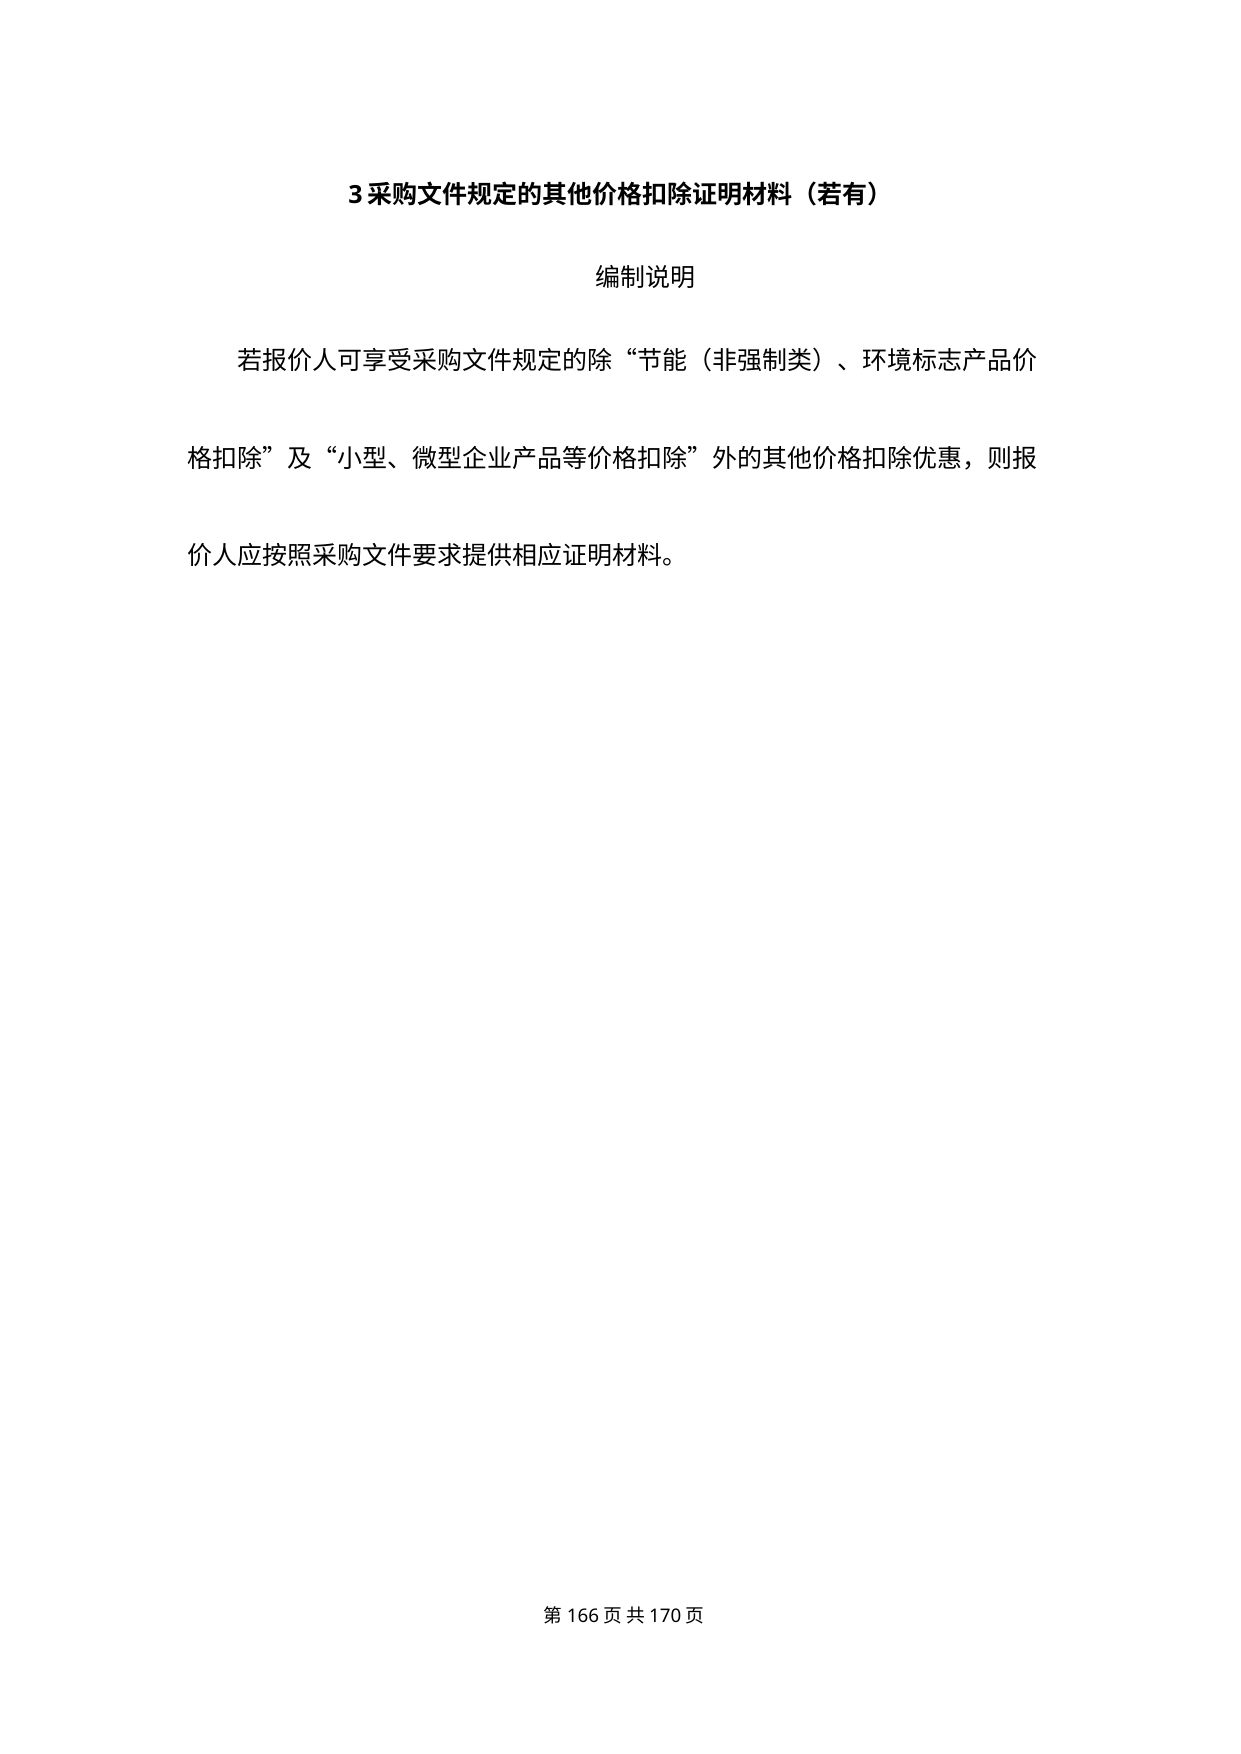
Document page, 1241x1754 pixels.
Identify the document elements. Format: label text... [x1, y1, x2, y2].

text 编制说明 [187, 243, 1053, 308]
text 3采购文件规定的其他价格扣除证明材料（若有） [187, 160, 1053, 225]
text 若报价人可享受采购文件规定的除“节能（非强制类）、环境标志产品价格扣除”及“小型、微型企业产品等价格扣除”外的其他价格扣除优惠，则报价人应按照采购文件要求提供相应证明材料。 [187, 326, 1053, 586]
